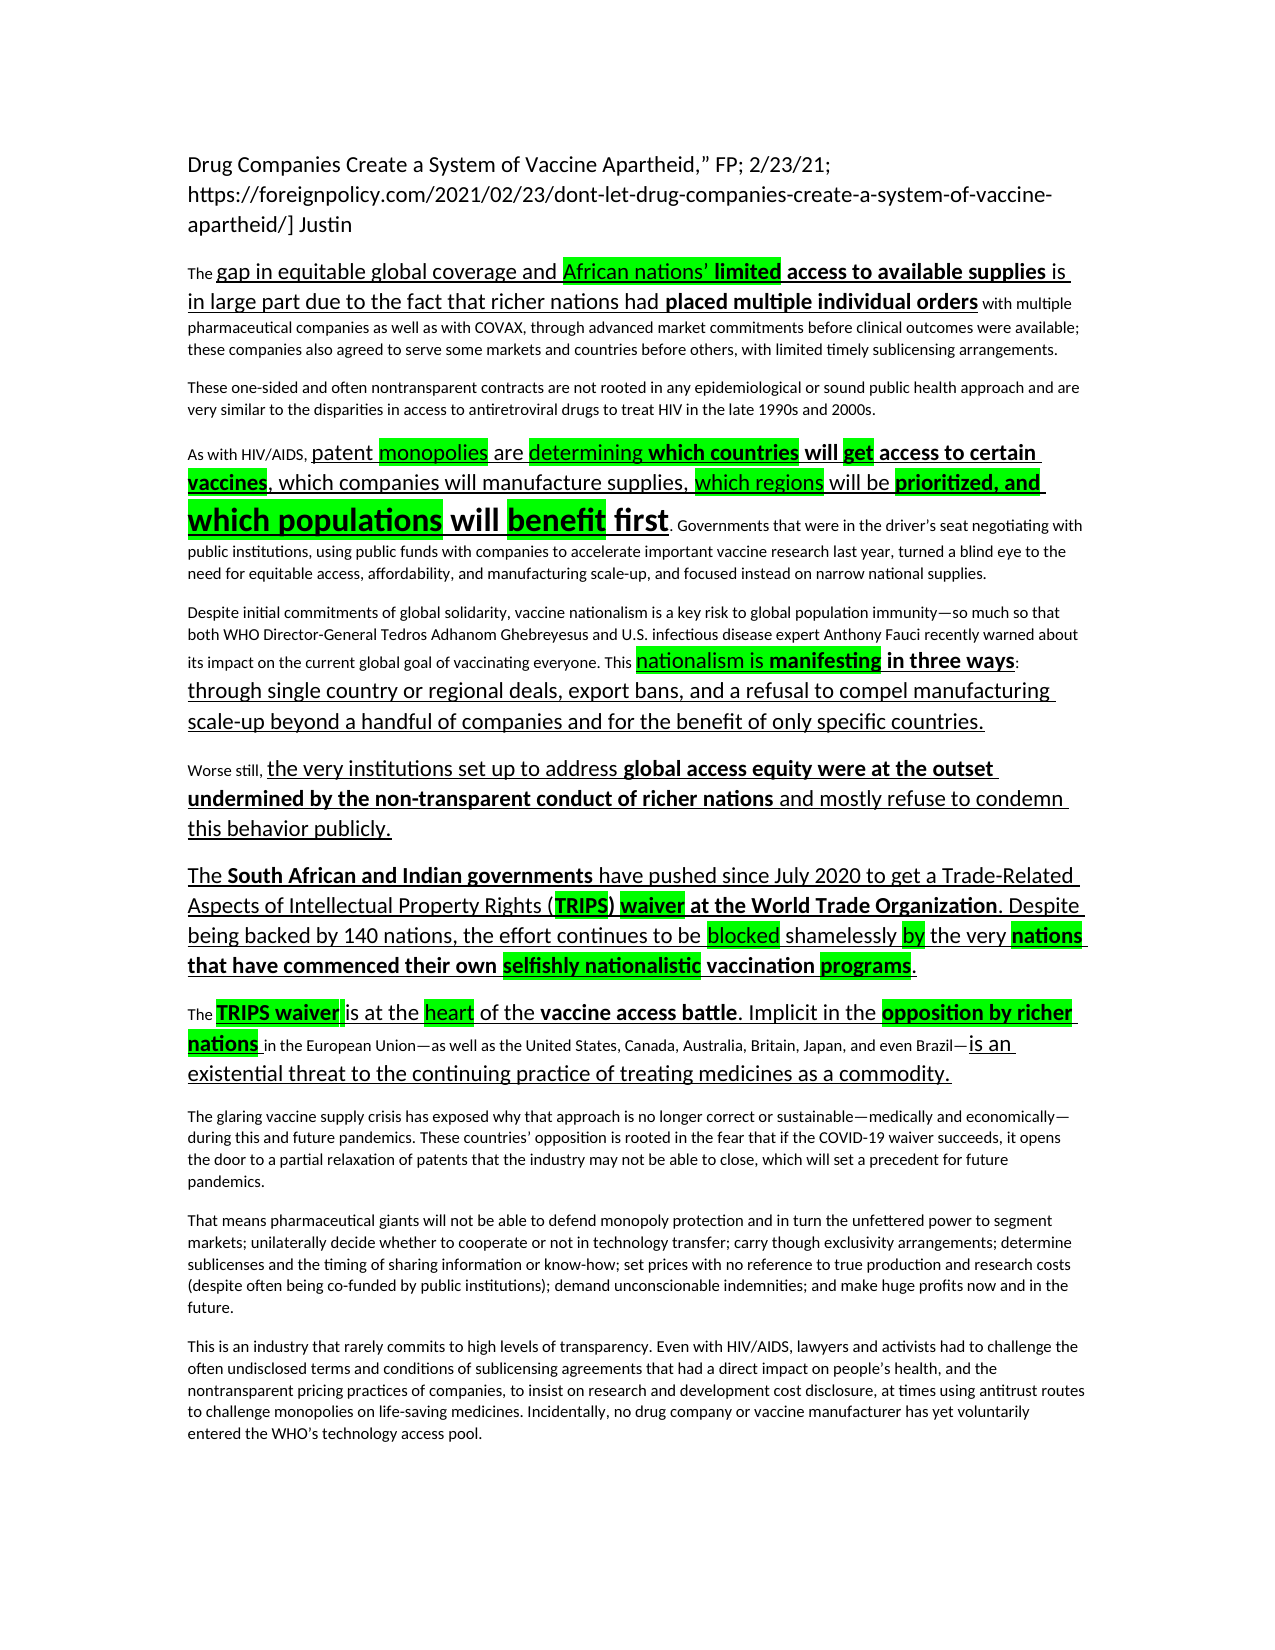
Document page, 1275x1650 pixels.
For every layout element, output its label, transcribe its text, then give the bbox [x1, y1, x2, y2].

text Despite initial commitments of global solidarity, vaccine nationalism is a key risk to global population immunity—so much so that both WHO Director-General Tedros Adhanom Ghebreyesus and U.S. infectious disease expert Anthony Fauci recently warned about its impact on the current global goal of vaccinating everyone. This nationalism is manifesting in three ways: through single country or regional deals, export bans, and a refusal to compel manufacturing scale-up beyond a handful of companies and for the benefit of only specific countries. [187, 602, 1087, 735]
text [187, 150, 1087, 238]
text The TRIPS waiver is at the heart of the vaccine access battle. Implicit in the opposition by richer nations in the European Union—as well as the United States, Canada, Australia, Britain, Japan, and even Brazil—is an existential threat to the continuing practice of treating medicines as a commodity. [187, 998, 1087, 1087]
text The gap in equitable global coverage and African nations’ limited access to available supplies is in large part due to the fact that richer nations had placed multiple individual orders with multiple pharmaceutical companies as well as with COVAX, through advanced market commitments before clinical outcomes were available; these companies also agreed to serve some markets and countries before others, with limited timely sublicensing arrangements. [187, 257, 1087, 359]
text As with HIV/AIDS, patent monopolies are determining which countries will get access to certain vaccines, which companies will manufacture supplies, which regions will be prioritized, and which populations will benefit first. Governments that were in the driver’s seat negotiating with public institutions, using public funds with companies to accelerate important vaccine research last year, turned a blind eye to the need for equitable access, affordability, and manufacturing scale-up, and focused instead on narrow national supplies. [187, 438, 1087, 584]
text The glaring vaccine supply crisis has exposed why that approach is no longer correct or sustainable—medically and economically—during this and future pandemics. These countries’ opposition is rooted in the fear that if the COVID-19 waiver succeeds, it opens the door to a partial relaxation of patents that the industry may not be able to close, which will set a precedent for future pandemics. [187, 1106, 1087, 1192]
text Worse still, the very institutions set up to address global access equity were at the outset undermined by the non-transparent conduct of richer nations and mostly refuse to condemn this behavior publicly. [187, 754, 1087, 842]
text The South African and Indian governments have pushed since July 2020 to get a Trade-Related Aspects of Intellectual Property Rights (TRIPS) waiver at the World Trade Organization. Despite being backed by 140 nations, the effort continues to be blocked shamelessly by the very nations that have commenced their own selfishly nationalistic vaccination programs. [187, 947, 1087, 980]
text The South African and Indian governments have pushed since July 2020 to get a Trade-Related Aspects of Intellectual Property Rights (TRIPS) waiver at the World Trade Organization. Despite being backed by 140 nations, the effort continues to be blocked shamelessly by the very nations that have commenced their own selfishly nationalistic vaccination programs. [187, 861, 1087, 946]
text That means pharmaceutical giants will not be able to defend monopoly protection and in turn the unfettered power to segment markets; unilaterally decide whether to cooperate or not in technology transfer; carry though exclusivity arrangements; determine sublicenses and the timing of sharing information or know-how; set prices with no reference to true production and research costs (despite often being co-funded by public institutions); demand unconscionable indemnities; and make huge profits now and in the future. [187, 1210, 1087, 1318]
text This is an industry that rarely commits to high levels of transparency. Even with HIV/AIDS, lawyers and activists had to challenge the often undisclosed terms and conditions of sublicensing agreements that had a direct impact on people’s health, and the nontransparent pricing practices of companies, to insist on research and development cost disclosure, at times using antitrust routes to challenge monopolies on life-saving medicines. Incidentally, no drug company or vaccine manufacturer has yet voluntarily entered the WHO’s technology access pool. [187, 1336, 1087, 1444]
text These one-sided and often nontransparent contracts are not rooted in any epidemiological or sound public health approach and are very similar to the disparities in access to antiretroviral drugs to treat HIV in the late 1990s and 2000s. [187, 377, 1087, 420]
